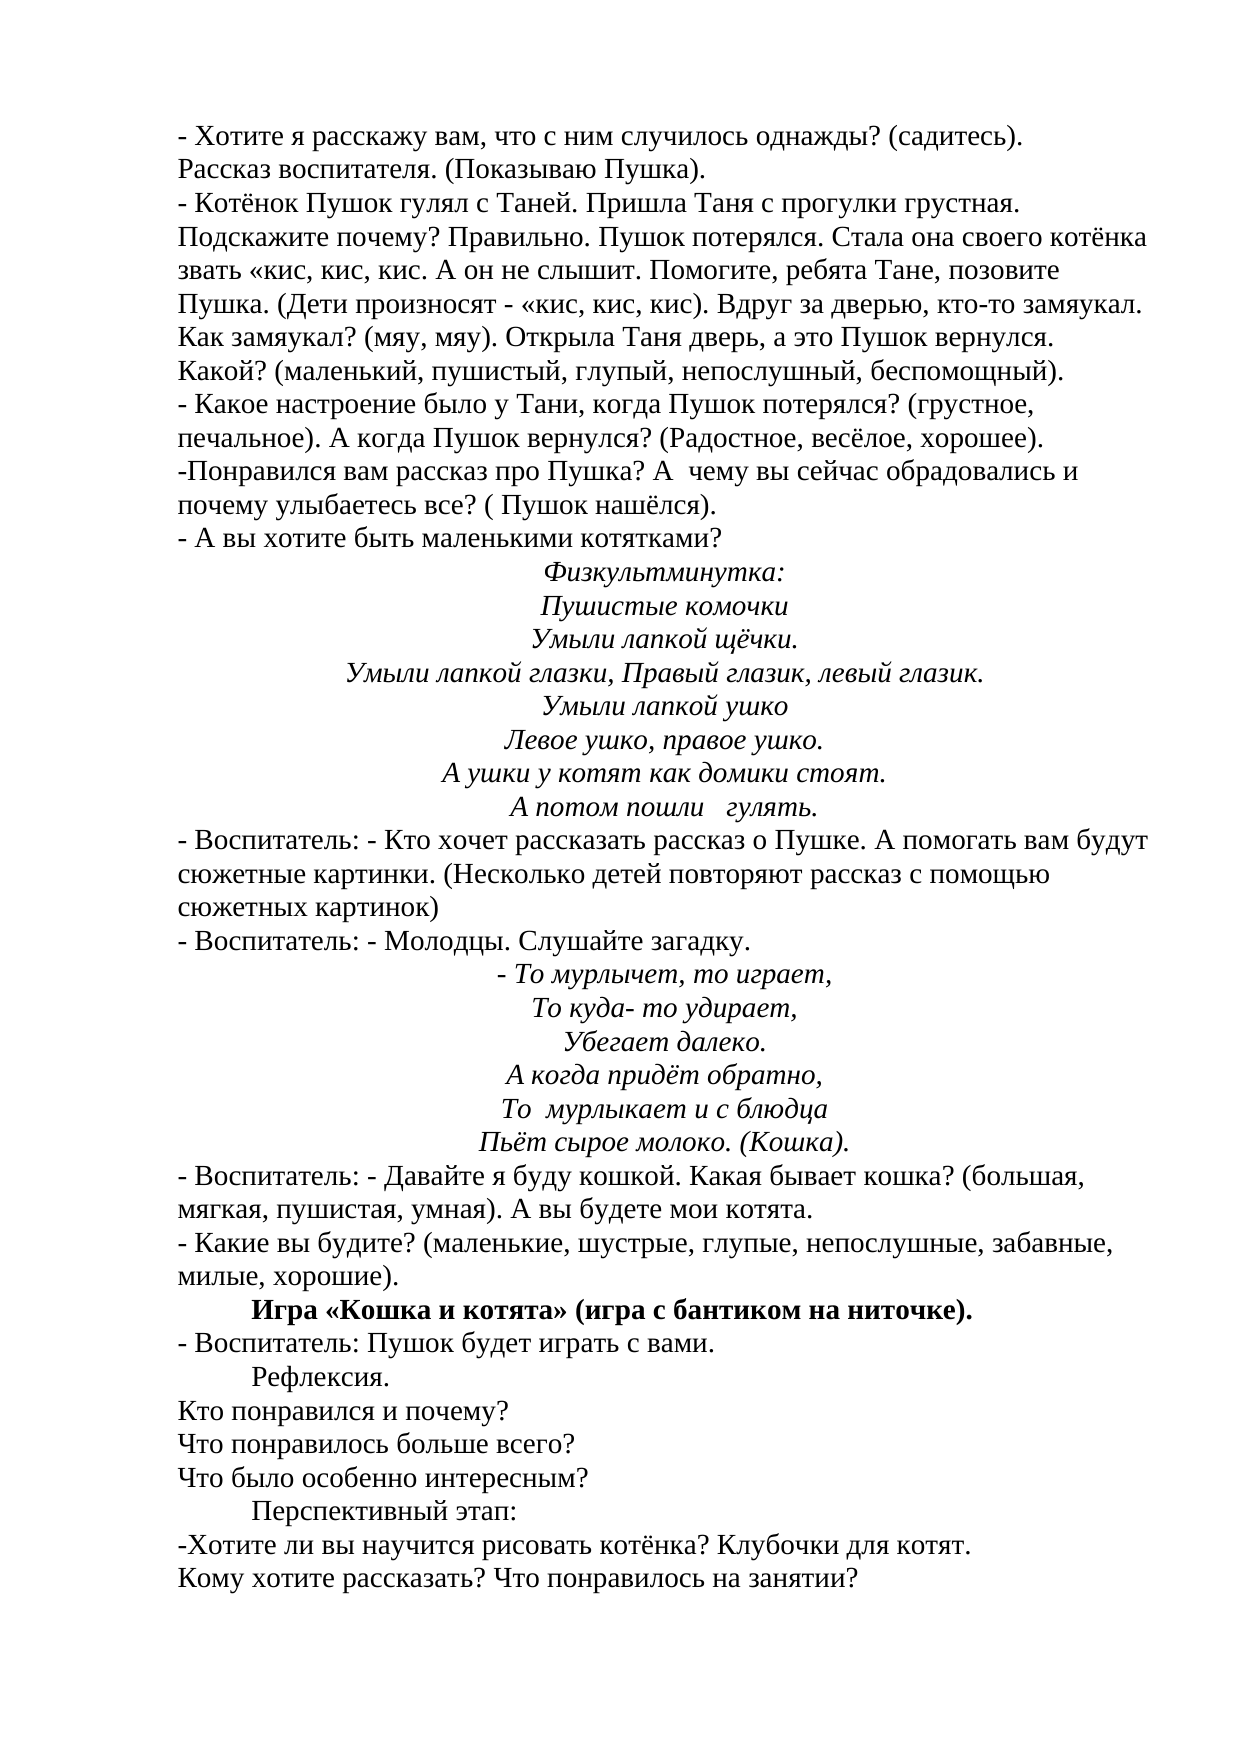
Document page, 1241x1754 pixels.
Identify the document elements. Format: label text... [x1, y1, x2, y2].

text Рефлексия. [177, 1359, 1152, 1393]
text Перспективный этап: [177, 1493, 1152, 1527]
text - А вы хотите быть маленькими котятками? [177, 521, 1152, 554]
text Левое ушко, правое ушко. [177, 722, 1152, 755]
text Что понравилось больше всего? [177, 1426, 1152, 1460]
text Физкультминутка: [177, 554, 1152, 588]
text - Воспитатель: - Давайте я буду кошкой. Какая бывает кошка? (большая, мягкая, пушистая, умная). А вы будете мои котята. [177, 1158, 1152, 1225]
text -Хотите ли вы научится рисовать котёнка? Клубочки для котят. [177, 1527, 1152, 1560]
text Умыли лапкой ушко [177, 688, 1152, 722]
text - Какие вы будите? (маленькие, шустрые, глупые, непослушные, забавные, милые, хорошие). [177, 1225, 1152, 1292]
text - Воспитатель: - Молодцы. Слушайте загадку. [177, 923, 1152, 957]
text Что было особенно интересным? [177, 1460, 1152, 1493]
text Кому хотите рассказать? Что понравилось на занятии? [177, 1560, 1152, 1594]
text Игра «Кошка и котята» (игра с бантиком на ниточке). [177, 1292, 1152, 1326]
text То куда- то удирает, [177, 990, 1152, 1024]
text -Понравился вам рассказ про Пушка? А чему вы сейчас обрадовались и почему улыбаетесь все? ( Пушок нашёлся). [177, 453, 1152, 521]
text - То мурлычет, то играет, [177, 957, 1152, 990]
text Убегает далеко. [177, 1024, 1152, 1057]
text Умыли лапкой глазки, Правый глазик, левый глазик. [177, 655, 1152, 688]
text Рассказ воспитателя. (Показываю Пушка). [177, 152, 1152, 185]
text Пьёт сырое молоко. (Кошка). [177, 1124, 1152, 1158]
text А когда придёт обратно, [177, 1057, 1152, 1091]
text - Воспитатель: Пушок будет играть с вами. [177, 1326, 1152, 1359]
text То мурлыкает и с блюдца [177, 1091, 1152, 1124]
text - Хотите я расскажу вам, что с ним случилось однажды? (садитесь). [177, 118, 1152, 152]
text Умыли лапкой щёчки. [177, 621, 1152, 655]
text Кто понравился и почему? [177, 1393, 1152, 1426]
text - Котёнок Пушок гулял с Таней. Пришла Таня с прогулки грустная. Подскажите почему? Правильно. Пушок потерялся. Стала она своего котёнка звать «кис, кис, кис. А он не слышит. Помогите, ребята Тане, позовите Пушка. (Дети произносят - «кис, кис, кис). Вдруг за дверью, кто-то замяукал. Как замяукал? (мяу, мяу). Открыла Таня дверь, а это Пушок вернулся. Какой? (маленький, пушистый, глупый, непослушный, беспомощный). [177, 185, 1152, 386]
text А потом пошли гулять. [177, 789, 1152, 822]
text Пушистые комочки [177, 588, 1152, 621]
text А ушки у котят как домики стоят. [177, 755, 1152, 789]
text - Какое настроение было у Тани, когда Пушок потерялся? (грустное, печальное). А когда Пушок вернулся? (Радостное, весёлое, хорошее). [177, 386, 1152, 453]
text - Воспитатель: - Кто хочет рассказать рассказ о Пушке. А помогать вам будут сюжетные картинки. (Несколько детей повторяют рассказ с помощью сюжетных картинок) [177, 822, 1152, 923]
